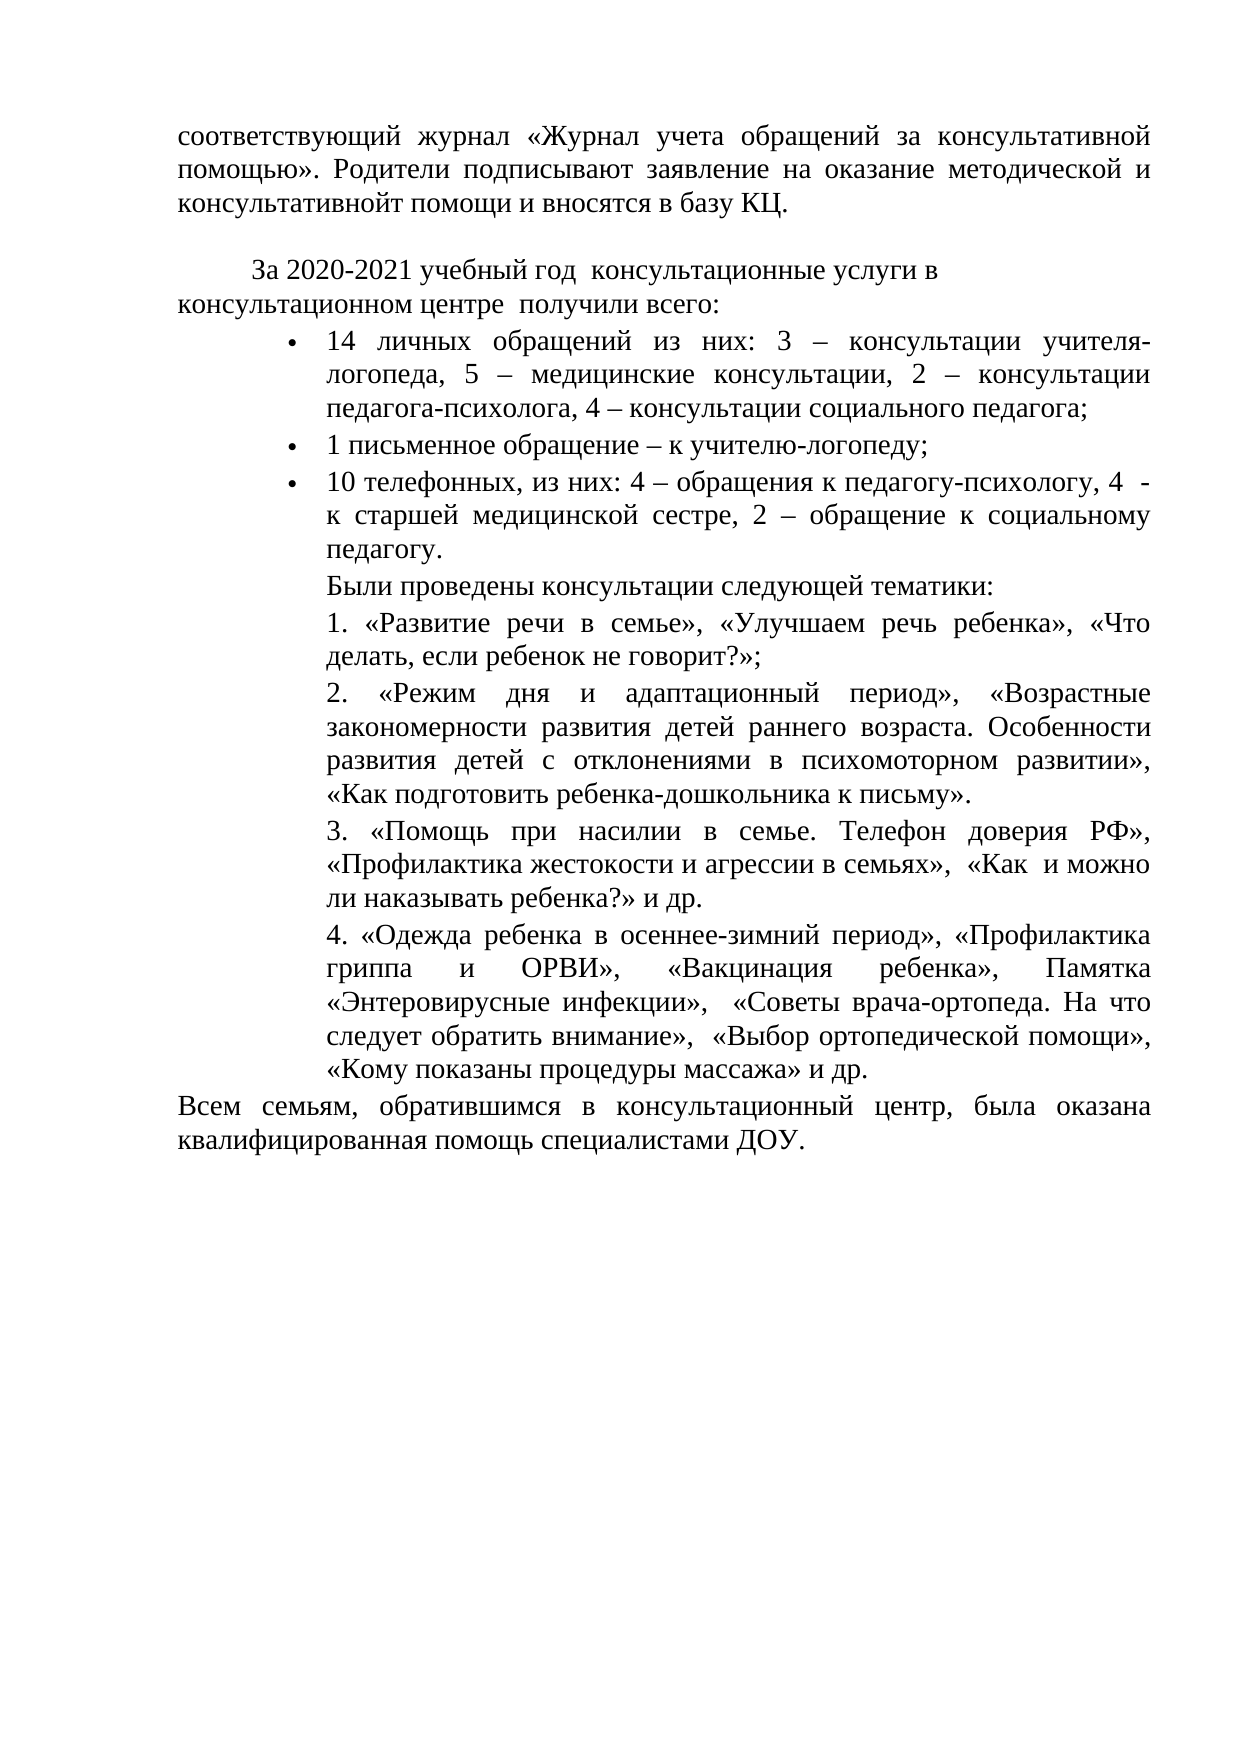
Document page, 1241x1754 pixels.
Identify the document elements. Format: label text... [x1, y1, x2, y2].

text Были проведены консультации следующей тематики: [326, 568, 1152, 601]
list 14 личных обращений из них: 3 – консультации учителя-логопеда, 5 – медицинские консультации, 2 – консультации педагога-психолога, 4 – консультации социального педагога; [289, 323, 1152, 423]
text За 2020-2021 учебный год консультационные услуги в консультационном центре получили всего: [177, 252, 1152, 319]
text 4. «Одежда ребенка в осеннее-зимний период», «Профилактика гриппа и ОРВИ», «Вакцинация ребенка», Памятка «Энтеровирусные инфекции», «Советы врача-ортопеда. На что следует обратить внимание», «Выбор ортопедической помощи», «Кому показаны процедуры массажа» и др. [326, 917, 1152, 1085]
list 10 телефонных, из них: 4 – обращения к педагогу-психологу, 4 - к старшей медицинской сестре, 2 – обращение к социальному педагогу. [289, 464, 1152, 564]
text 1. «Развитие речи в семье», «Улучшаем речь ребенка», «Что делать, если ребенок не говорит?»; [326, 605, 1152, 672]
text 2. «Режим дня и адаптационный период», «Возрастные закономерности развития детей раннего возраста. Особенности развития детей с отклонениями в психомоторном развитии», «Как подготовить ребенка-дошкольника к письму». [326, 675, 1152, 809]
list 1 письменное обращение – к учителю-логопеду; [289, 427, 1152, 460]
text Всем семьям, обратившимся в консультационный центр, была оказана квалифицированная помощь специалистами ДОУ. [177, 1088, 1152, 1155]
text 3. «Помощь при насилии в семье. Телефон доверия РФ», «Профилактика жестокости и агрессии в семьях», «Как и можно ли наказывать ребенка?» и др. [326, 813, 1152, 914]
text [177, 118, 1152, 219]
